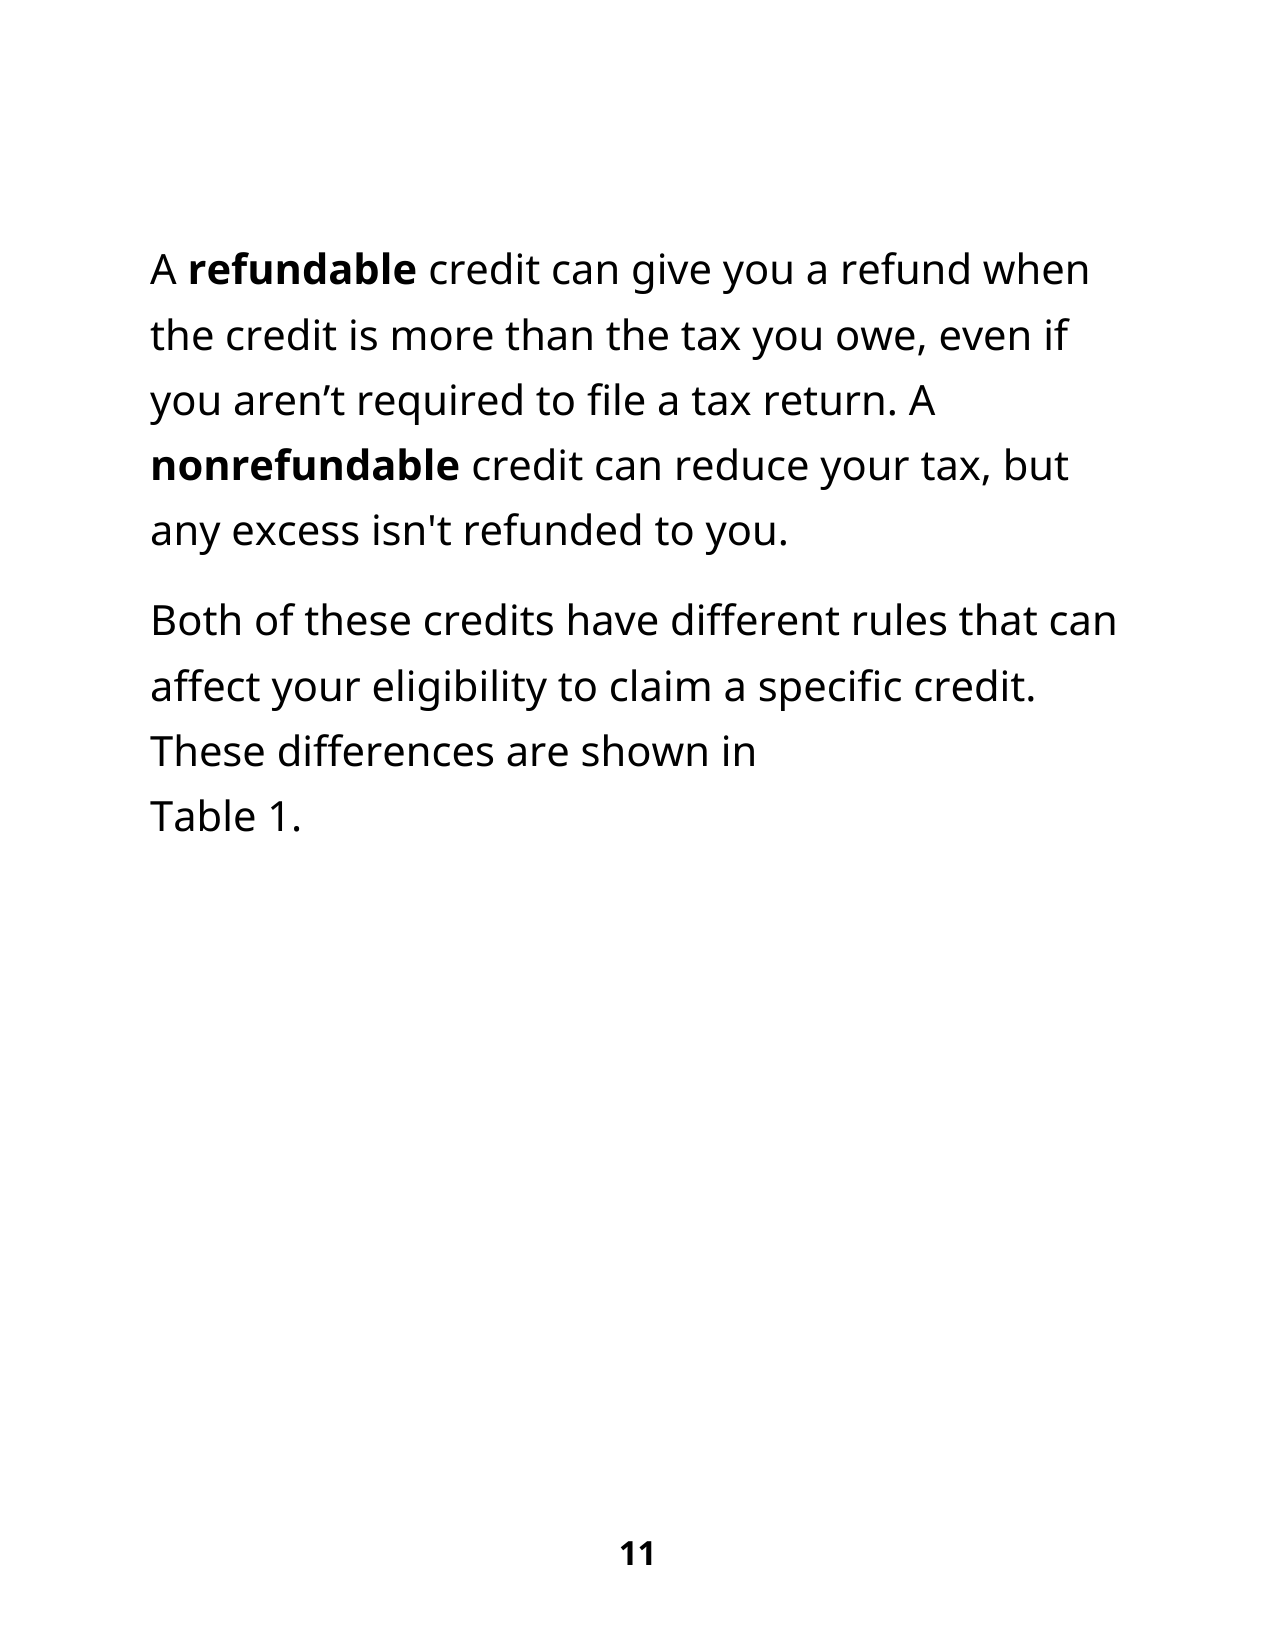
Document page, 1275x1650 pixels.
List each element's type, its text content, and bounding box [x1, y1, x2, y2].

text Both of these credits have different rules that can affect your eligibility to claim a specific credit. These differences are shown in Table 1. [150, 591, 1125, 844]
text A refundable credit can give you a refund when the credit is more than the tax you owe, even if you aren’t required to file a tax return. A nonrefundable credit can reduce your tax, but any excess isn't refunded to you. [150, 240, 1125, 558]
